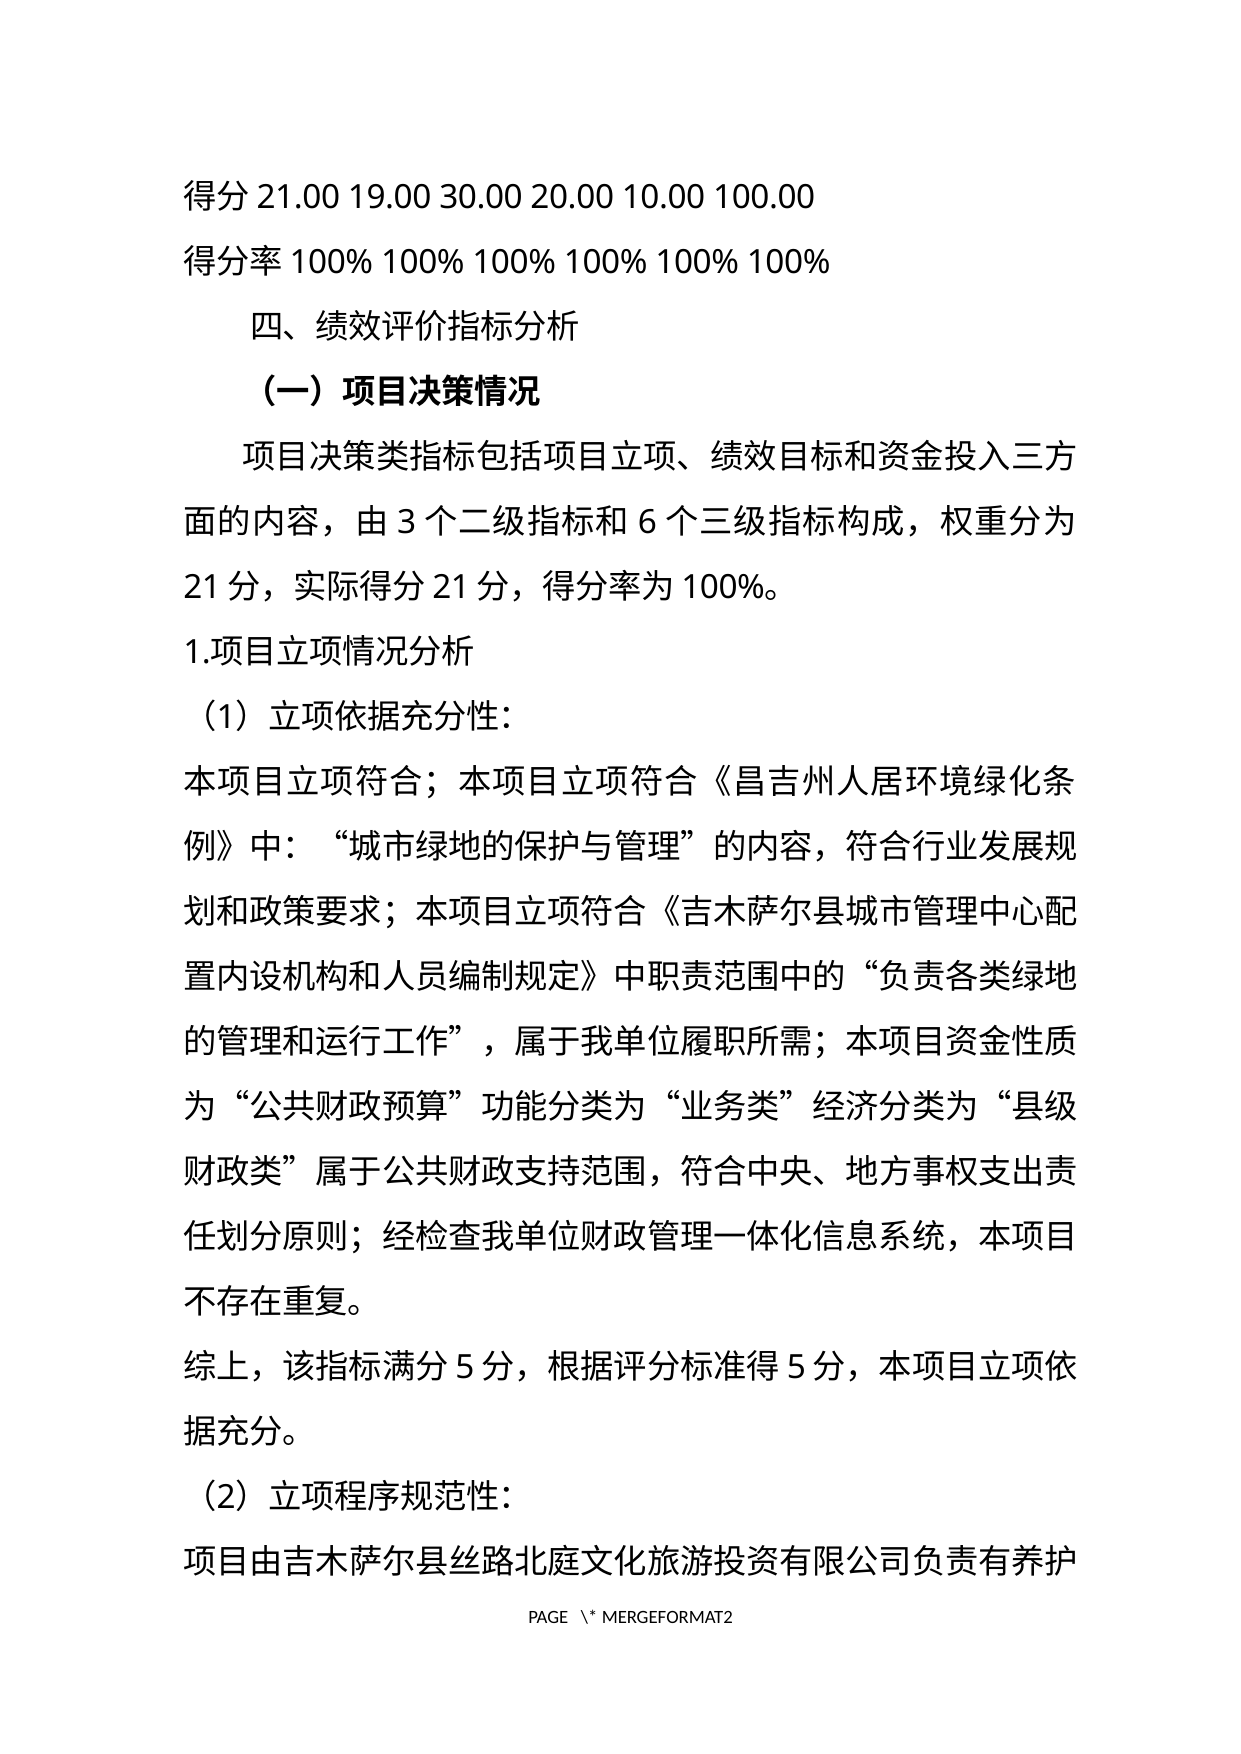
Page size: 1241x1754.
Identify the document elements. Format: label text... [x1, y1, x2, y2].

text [183, 162, 1078, 292]
text 四、绩效评价指标分析 [183, 292, 1078, 357]
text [183, 422, 1078, 1592]
text （一）项目决策情况 [183, 357, 1078, 422]
